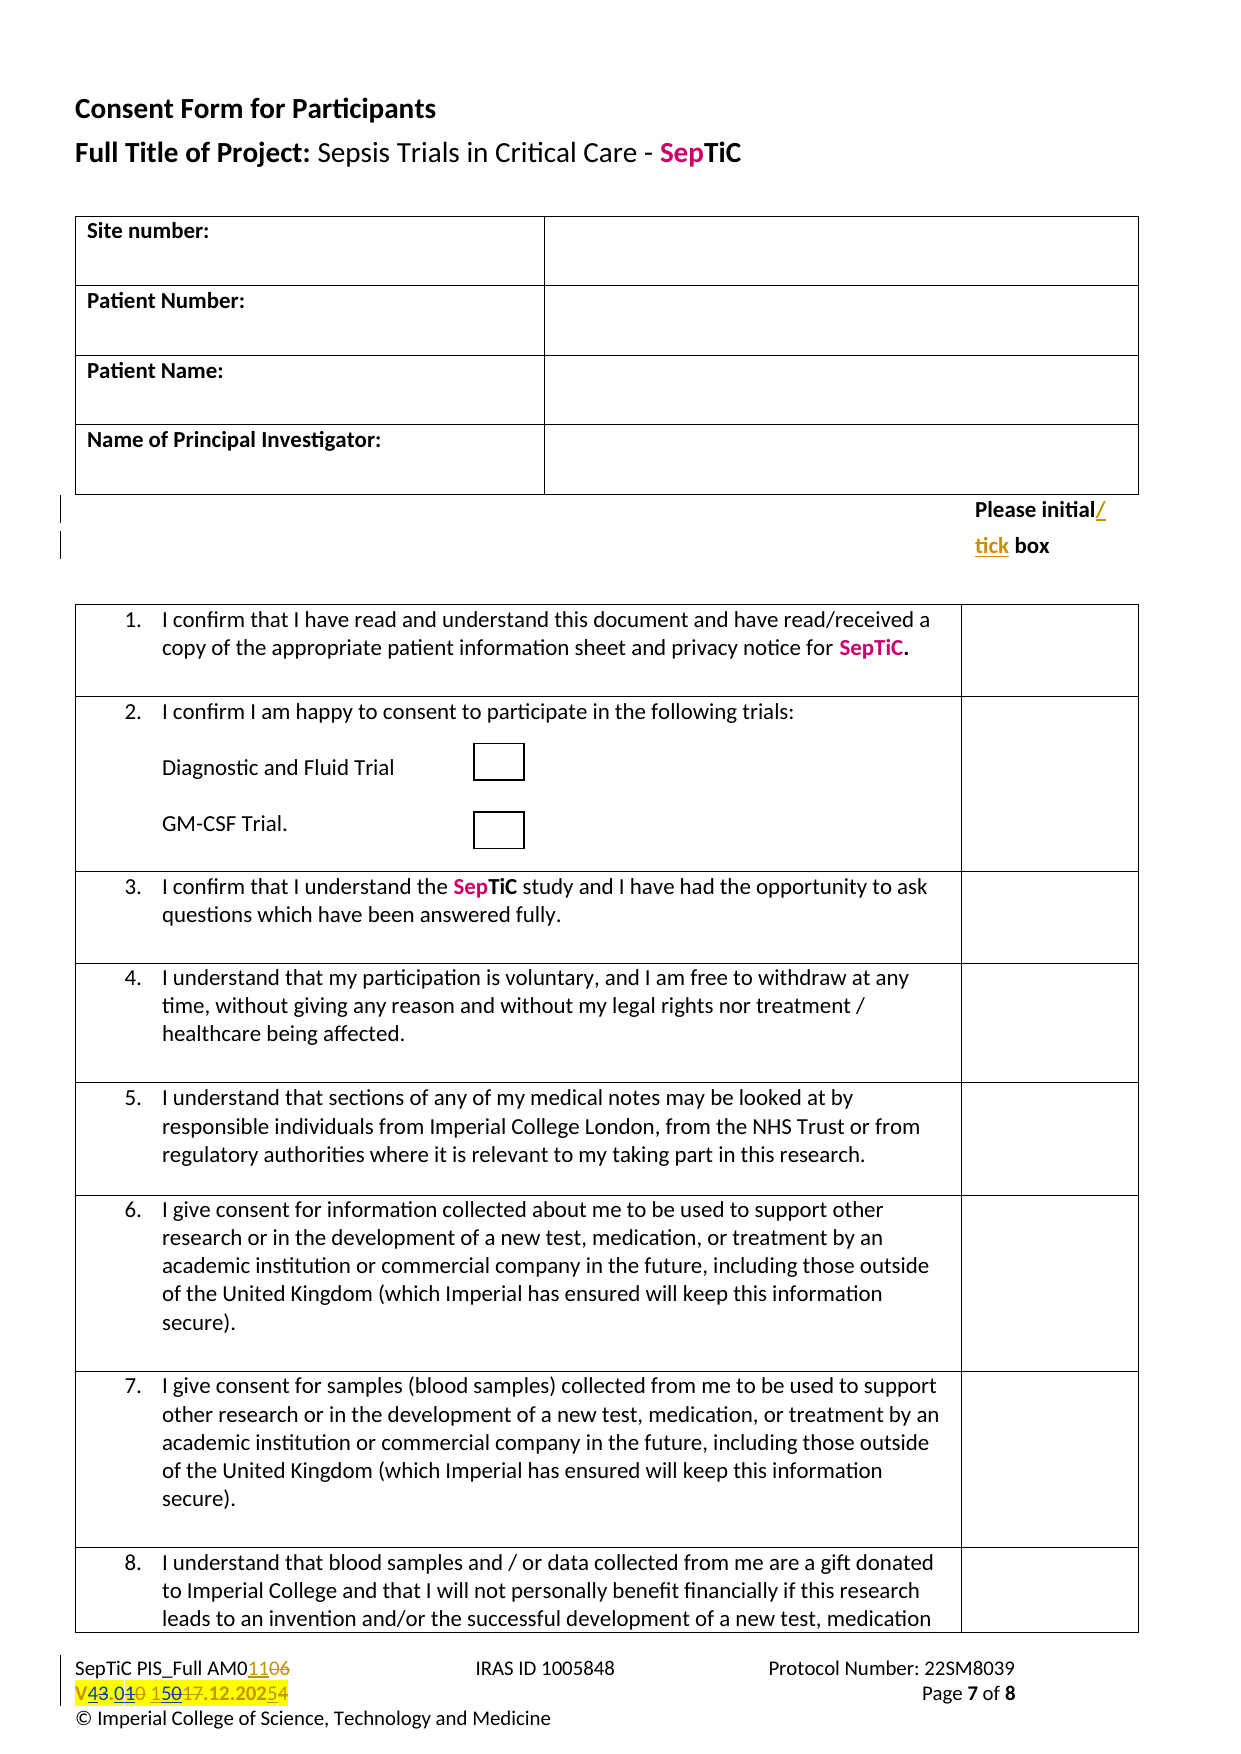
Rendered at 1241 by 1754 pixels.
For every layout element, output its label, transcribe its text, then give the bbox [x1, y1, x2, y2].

table_cell [962, 872, 1138, 962]
table_header I confirm that I have read and understand this document and have read/received a copy of the appropriate patient information sheet and privacy notice for SepTiC. [76, 605, 961, 696]
table_cell I give consent for information collected about me to be used to support other research or in the development of a new test, medication, or treatment by an academic institution or commercial company in the future, including those outside of the United Kingdom (which Imperial has ensured will keep this information secure). [76, 1196, 961, 1371]
table_cell I confirm I am happy to consent to participate in the following trials: Diagnostic and Fluid Trial GM-CSF Trial. [76, 697, 961, 871]
table_header [962, 605, 1138, 696]
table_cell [76, 1548, 961, 1632]
table_cell [962, 964, 1138, 1082]
text Please initial [900, 495, 1165, 523]
table_cell [962, 1083, 1138, 1194]
table_cell Name of Principal Investigator: [76, 425, 544, 494]
table_cell [962, 1196, 1138, 1371]
table_cell [962, 697, 1138, 871]
table_cell Patient Number: [76, 286, 544, 355]
table_cell I give consent for samples (blood samples) collected from me to be used to support other research or in the development of a new test, medication, or treatment by an academic institution or commercial company in the future, including those outside of the United Kingdom (which Imperial has ensured will keep this information secure). [76, 1372, 961, 1547]
table_cell [545, 286, 1138, 355]
text Full Title of Project: Sepsis Trials in Critical Care - SepTiC [75, 134, 1165, 170]
table_cell [545, 356, 1138, 424]
table_header [545, 217, 1138, 285]
table_cell I understand that sections of any of my medical notes may be looked at by responsible individuals from Imperial College London, from the NHS Trust or from regulatory authorities where it is relevant to my taking part in this research. [76, 1083, 961, 1194]
text box [900, 531, 1165, 559]
table_cell Patient Name: [76, 356, 544, 424]
table_header Site number: [76, 217, 544, 285]
table_cell [545, 425, 1138, 494]
table_cell [962, 1372, 1138, 1547]
table_cell I understand that my participation is voluntary, and I am free to withdraw at any time, without giving any reason and without my legal rights nor treatment / healthcare being affected. [76, 964, 961, 1082]
text Consent Form for Participants [75, 90, 1165, 125]
table_cell I confirm that I understand the SepTiC study and I have had the opportunity to ask questions which have been answered fully. [76, 872, 961, 962]
table_cell [962, 1548, 1138, 1632]
